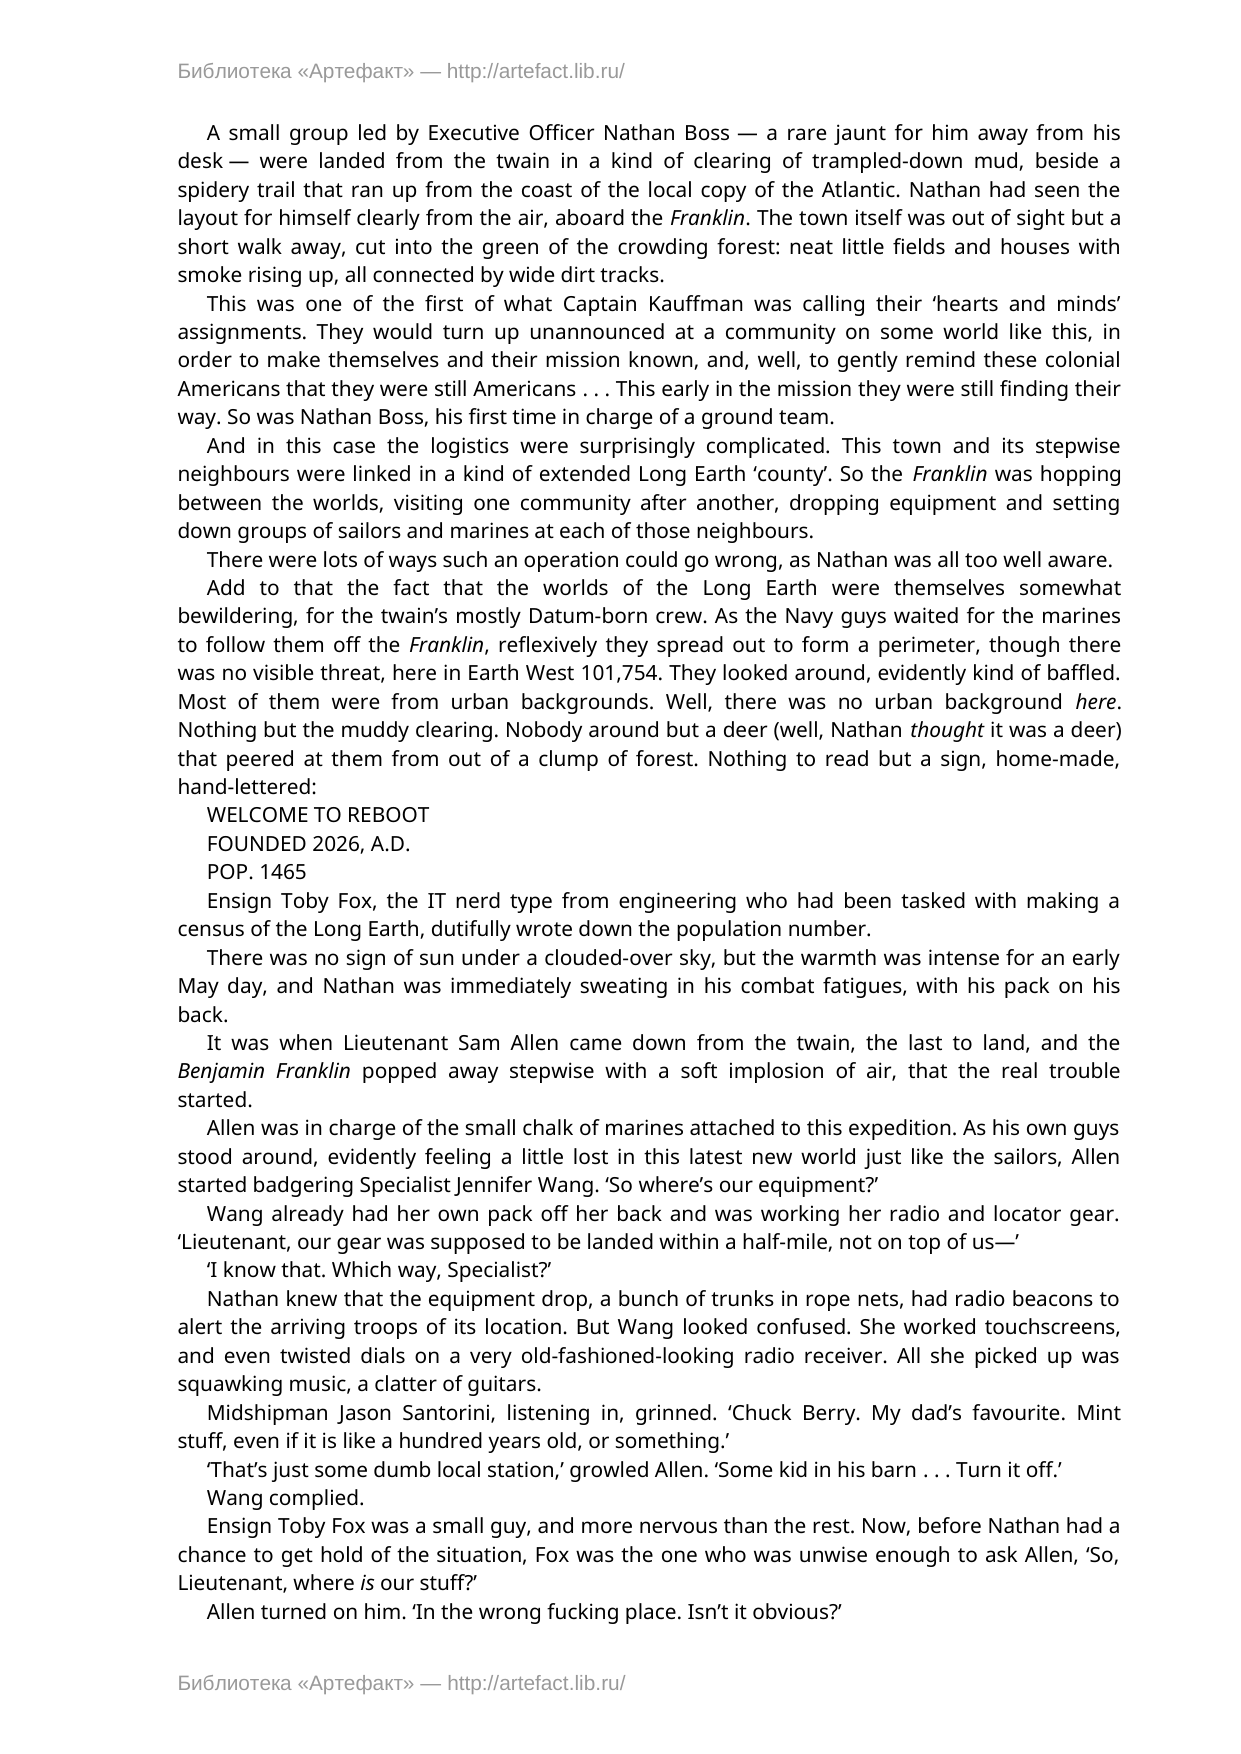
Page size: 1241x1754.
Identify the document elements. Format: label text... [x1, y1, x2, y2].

subtitle WELCOME TO REBOOT [177, 801, 1122, 829]
text FOUNDED 2026, A.D. [177, 829, 1122, 857]
text And in this case the logistics were surprisingly complicated. This town and its stepwise neighbours were linked in a kind of extended Long Earth ‘county’. So the Franklin was hopping between the worlds, visiting one community after another, dropping equipment and setting down groups of sailors and marines at each of those neighbours. [177, 431, 1122, 545]
text Allen was in charge of the small chalk of marines attached to this expedition. As his own guys stood around, evidently feeling a little lost in this latest new world just like the sailors, Allen started badgering Specialist Jennifer Wang. ‘So where’s our equipment?’ [177, 1113, 1122, 1199]
text Ensign Toby Fox was a small guy, and more nervous than the rest. Now, before Nathan had a chance to get hold of the situation, Fox was the one who was unwise enough to ask Allen, ‘So, Lieutenant, where is our stuff?’ [177, 1512, 1122, 1597]
text This was one of the first of what Captain Kauffman was calling their ‘hearts and minds’ assignments. They would turn up unannounced at a community on some world like this, in order to make themselves and their mission known, and, well, to gently remind these colonial Americans that they were still Americans . . . This early in the mission they were still finding their way. So was Nathan Boss, his first time in charge of a ground team. [177, 289, 1122, 431]
text It was when Lieutenant Sam Allen came down from the twain, the last to land, and the Benjamin Franklin popped away stepwise with a soft implosion of air, that the real trouble started. [177, 1028, 1122, 1113]
text There were lots of ways such an operation could go wrong, as Nathan was all too well aware. [177, 545, 1122, 573]
text There was no sign of sun under a clouded-over sky, but the warmth was intense for an early May day, and Nathan was immediately sweating in his combat fatigues, with his pack on his back. [177, 943, 1122, 1028]
text POP. 1465 [177, 857, 1122, 886]
text Midshipman Jason Santorini, listening in, grinned. ‘Chuck Berry. My dad’s favourite. Mint stuff, even if it is like a hundred years old, or something.’ [177, 1398, 1122, 1455]
text ‘That’s just some dumb local station,’ growled Allen. ‘Some kid in his barn . . . Turn it off.’ [177, 1455, 1122, 1483]
text Ensign Toby Fox, the IT nerd type from engineering who had been tasked with making a census of the Long Earth, dutifully wrote down the population number. [177, 886, 1122, 943]
text Nathan knew that the equipment drop, a bunch of trunks in rope nets, had radio beacons to alert the arriving troops of its location. But Wang looked confused. She worked touchscreens, and even twisted dials on a very old-fashioned-looking radio receiver. All she picked up was squawking music, a clatter of guitars. [177, 1284, 1122, 1398]
text Allen turned on him. ‘In the wrong fucking place. Isn’t it obvious?’ [177, 1597, 1122, 1625]
text ‘I know that. Which way, Specialist?’ [177, 1256, 1122, 1284]
text Wang complied. [177, 1483, 1122, 1512]
text Add to that the fact that the worlds of the Long Earth were themselves somewhat bewildering, for the twain’s mostly Datum-born crew. As the Navy guys waited for the marines to follow them off the Franklin, reflexively they spread out to form a perimeter, though there was no visible threat, here in Earth West 101,754. They looked around, evidently kind of baffled. Most of them were from urban backgrounds. Well, there was no urban background here. Nothing but the muddy clearing. Nobody around but a deer (well, Nathan thought it was a deer) that peered at them from out of a clump of forest. Nothing to read but a sign, home-made, hand-lettered: [177, 573, 1122, 801]
text Wang already had her own pack off her back and was working her radio and locator gear. ‘Lieutenant, our gear was supposed to be landed within a half-mile, not on top of us—’ [177, 1199, 1122, 1256]
text A small group led by Executive Officer Nathan Boss — a rare jaunt for him away from his desk — were landed from the twain in a kind of clearing of trampled-down mud, beside a spidery trail that ran up from the coast of the local copy of the Atlantic. Nathan had seen the layout for himself clearly from the air, aboard the Franklin. The town itself was out of sight but a short walk away, cut into the green of the crowding forest: neat little fields and houses with smoke rising up, all connected by wide dirt tracks. [177, 118, 1122, 289]
